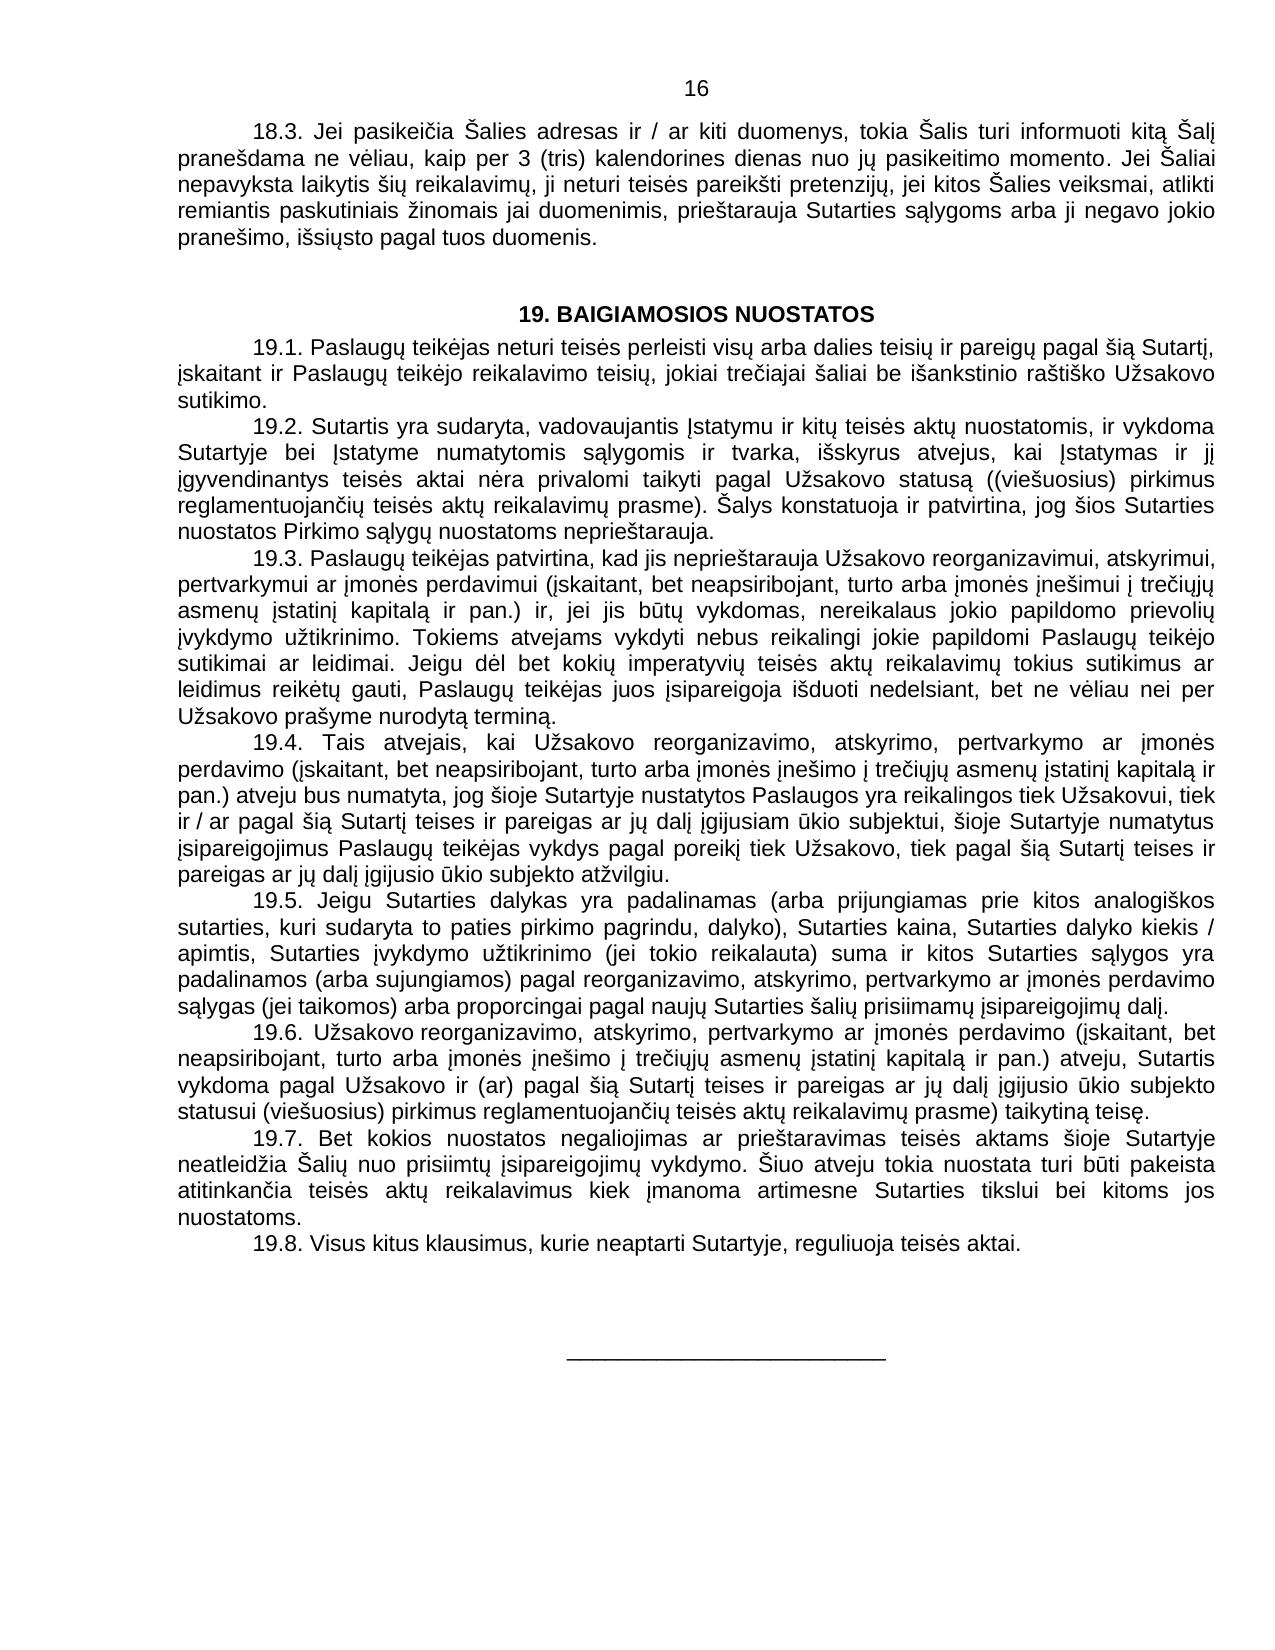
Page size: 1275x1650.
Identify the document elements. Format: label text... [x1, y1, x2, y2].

text 19.2. Sutartis yra sudaryta, vadovaujantis Įstatymu ir kitų teisės aktų nuostatomis, ir vykdoma Sutartyje bei Įstatyme numatytomis sąlygomis ir tvarka, išskyrus atvejus, kai Įstatymas ir jį įgyvendinantys teisės aktai nėra privalomi taikyti pagal Užsakovo statusą ((viešuosius) pirkimus reglamentuojančių teisės aktų reikalavimų prasme). Šalys konstatuoja ir patvirtina, jog šios Sutarties nuostatos Pirkimo sąlygų nuostatoms neprieštarauja. [177, 413, 1216, 545]
text 19.1. Paslaugų teikėjas neturi teisės perleisti visų arba dalies teisių ir pareigų pagal šią Sutartį, įskaitant ir Paslaugų teikėjo reikalavimo teisių, jokiai trečiajai šaliai be išankstinio raštiško Užsakovo sutikimo. [177, 334, 1216, 413]
title 19. BAIGIAMOSIOS NUOSTATOS [177, 301, 1216, 328]
text 19.3. Paslaugų teikėjas patvirtina, kad jis neprieštarauja Užsakovo reorganizavimui, atskyrimui, pertvarkymui ar įmonės perdavimui (įskaitant, bet neapsiribojant, turto arba įmonės įnešimui į trečiųjų asmenų įstatinį kapitalą ir pan.) ir, jei jis būtų vykdomas, nereikalaus jokio papildomo prievolių įvykdymo užtikrinimo. Tokiems atvejams vykdyti nebus reikalingi jokie papildomi Paslaugų teikėjo sutikimai ar leidimai. Jeigu dėl bet kokių imperatyvių teisės aktų reikalavimų tokius sutikimus ar leidimus reikėtų gauti, Paslaugų teikėjas juos įsipareigoja išduoti nedelsiant, bet ne vėliau nei per Užsakovo prašyme nurodytą terminą. [177, 545, 1216, 729]
text 19.5. Jeigu Sutarties dalykas yra padalinamas (arba prijungiamas prie kitos analogiškos sutarties, kuri sudaryta to paties pirkimo pagrindu, dalyko), Sutarties kaina, Sutarties dalyko kiekis / apimtis, Sutarties įvykdymo užtikrinimo (jei tokio reikalauta) suma ir kitos Sutarties sąlygos yra padalinamos (arba sujungiamos) pagal reorganizavimo, atskyrimo, pertvarkymo ar įmonės perdavimo sąlygas (jei taikomos) arba proporcingai pagal naujų Sutarties šalių prisiimamų įsipareigojimų dalį. [177, 887, 1216, 1019]
text 19.4. Tais atvejais, kai Užsakovo reorganizavimo, atskyrimo, pertvarkymo ar įmonės perdavimo (įskaitant, bet neapsiribojant, turto arba įmonės įnešimo į trečiųjų asmenų įstatinį kapitalą ir pan.) atveju bus numatyta, jog šioje Sutartyje nustatytos Paslaugos yra reikalingos tiek Užsakovui, tiek ir / ar pagal šią Sutartį teises ir pareigas ar jų dalį įgijusiam ūkio subjektui, šioje Sutartyje numatytus įsipareigojimus Paslaugų teikėjas vykdys pagal poreikį tiek Užsakovo, tiek pagal šią Sutartį teises ir pareigas ar jų dalį įgijusio ūkio subjekto atžvilgiu. [177, 729, 1216, 887]
text 18.3. Jei pasikeičia Šalies adresas ir / ar kiti duomenys, tokia Šalis turi informuoti kitą Šalį pranešdama ne vėliau, kaip per 3 (tris) kalendorines dienas nuo jų pasikeitimo momento. Jei Šaliai nepavyksta laikytis šių reikalavimų, ji neturi teisės pareikšti pretenzijų, jei kitos Šalies veiksmai, atlikti remiantis paskutiniais žinomais jai duomenimis, prieštarauja Sutarties sąlygoms arba ji negavo jokio pranešimo, išsiųsto pagal tuos duomenis. [177, 118, 1216, 250]
text _________________________ [177, 1335, 1216, 1362]
text 19.6. Užsakovo reorganizavimo, atskyrimo, pertvarkymo ar įmonės perdavimo (įskaitant, bet neapsiribojant, turto arba įmonės įnešimo į trečiųjų asmenų įstatinį kapitalą ir pan.) atveju, Sutartis vykdoma pagal Užsakovo ir (ar) pagal šią Sutartį teises ir pareigas ar jų dalį įgijusio ūkio subjekto statusui (viešuosius) pirkimus reglamentuojančių teisės aktų reikalavimų prasme) taikytiną teisę. [177, 1019, 1216, 1124]
text 19.8. Visus kitus klausimus, kurie neaptarti Sutartyje, reguliuoja teisės aktai. [177, 1230, 1216, 1256]
text 19.7. Bet kokios nuostatos negaliojimas ar prieštaravimas teisės aktams šioje Sutartyje neatleidžia Šalių nuo prisiimtų įsipareigojimų vykdymo. Šiuo atveju tokia nuostata turi būti pakeista atitinkančia teisės aktų reikalavimus kiek įmanoma artimesne Sutarties tikslui bei kitoms jos nuostatoms. [177, 1124, 1216, 1230]
